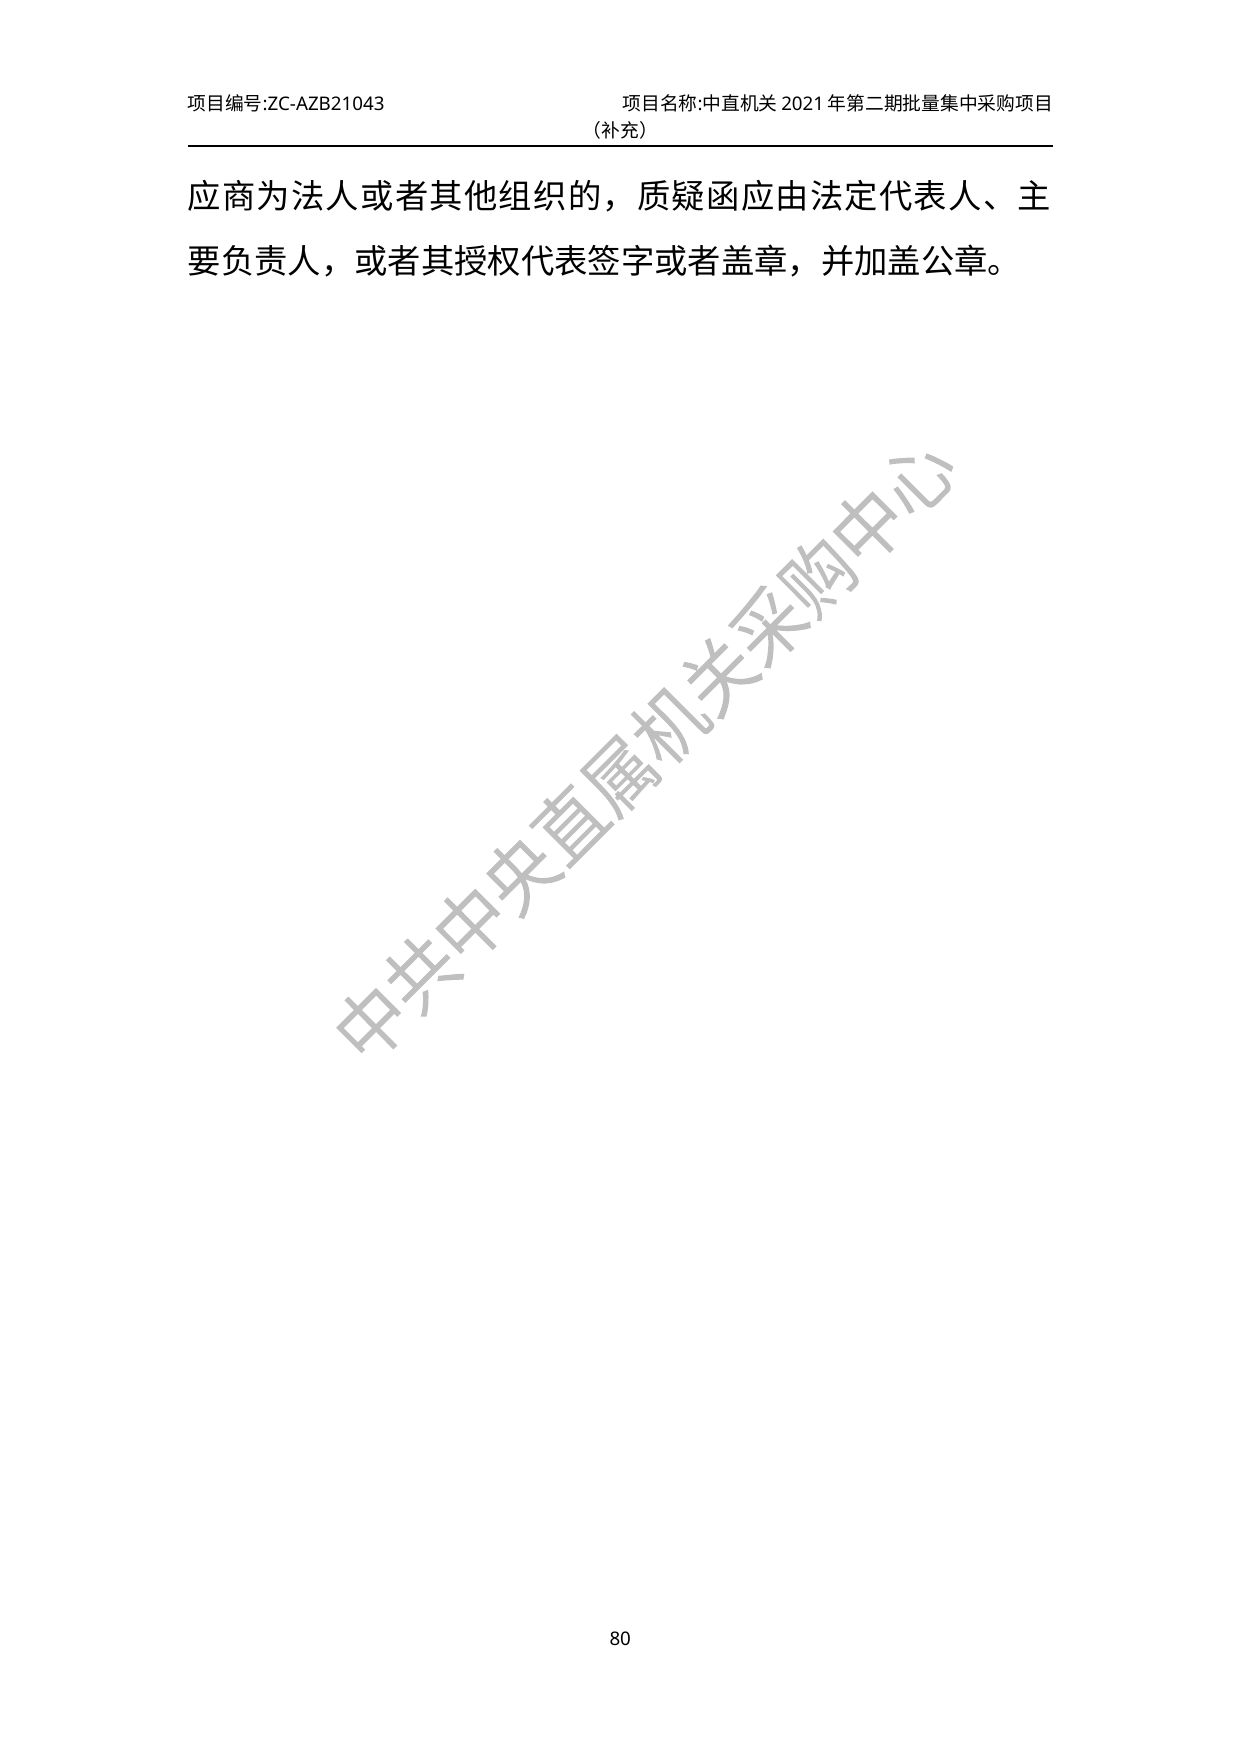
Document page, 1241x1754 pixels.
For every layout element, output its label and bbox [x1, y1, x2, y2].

text [187, 162, 1053, 292]
